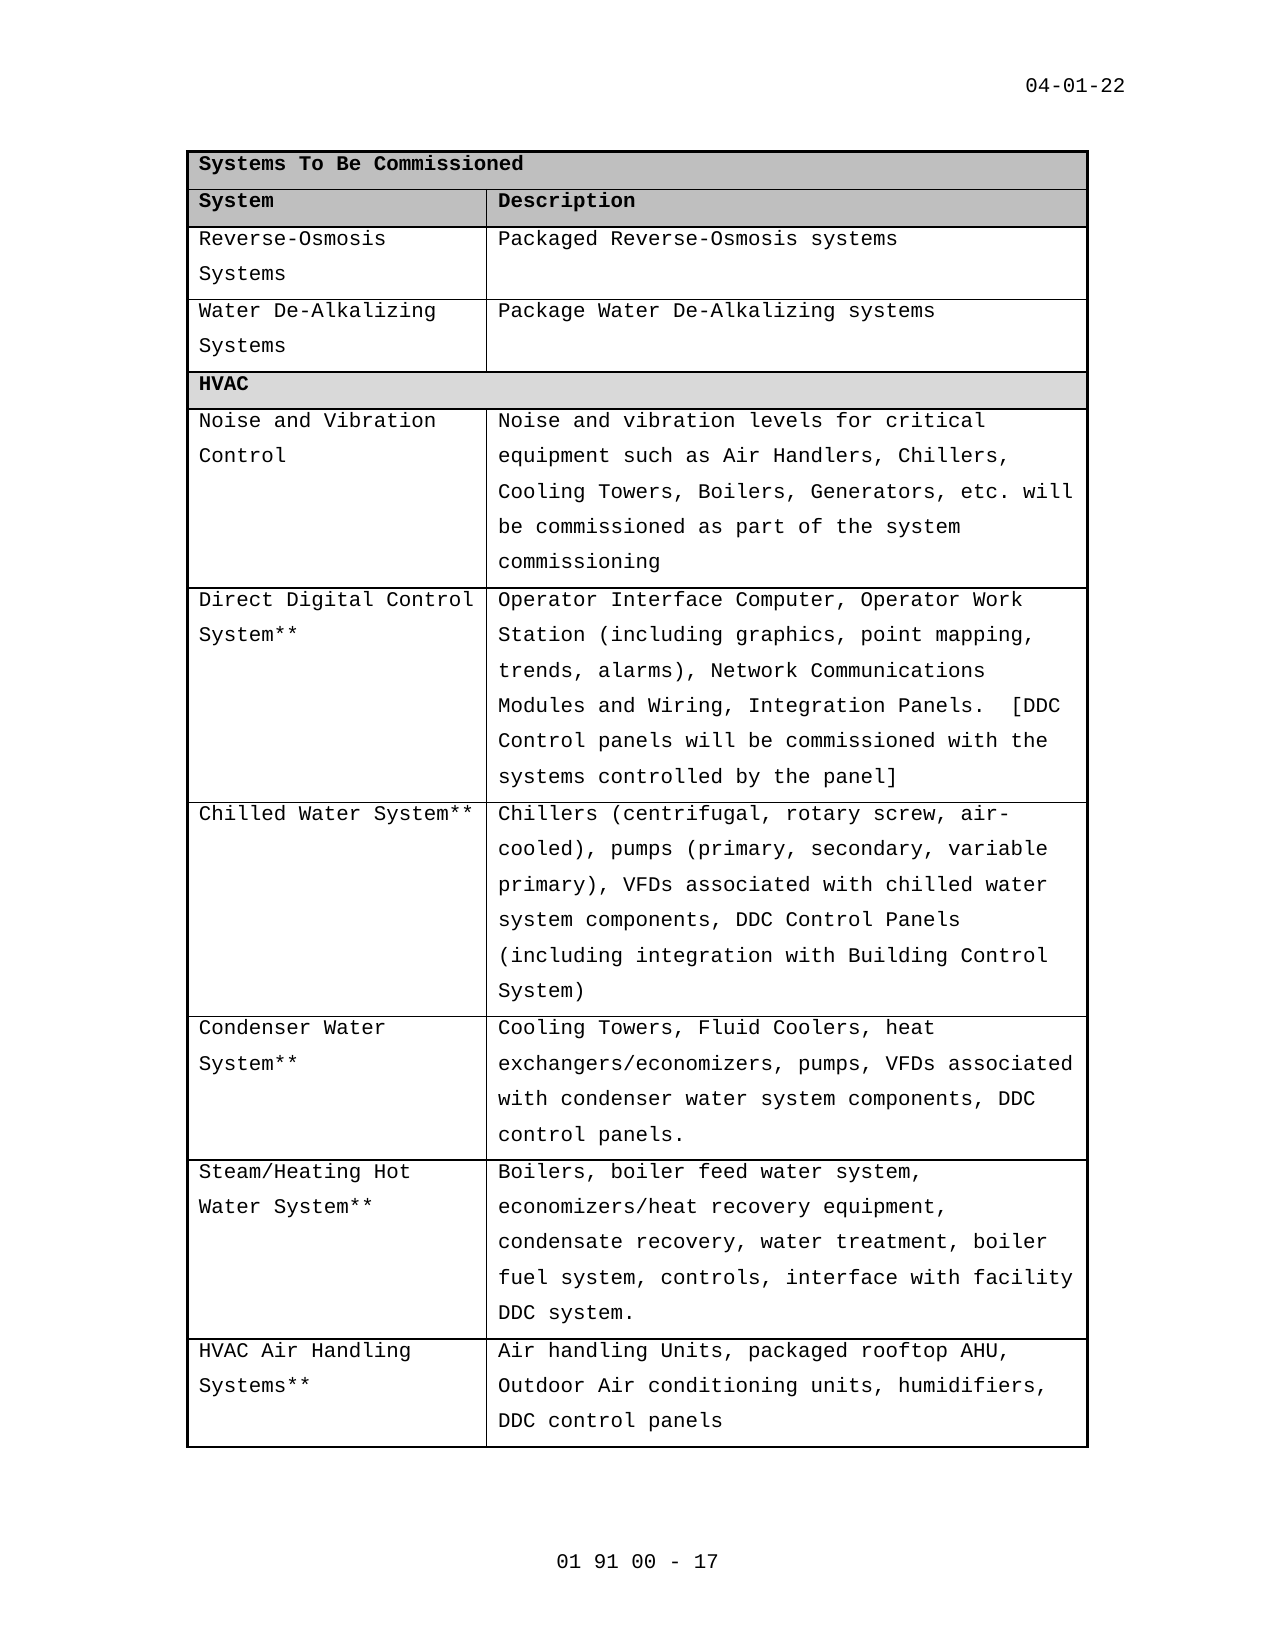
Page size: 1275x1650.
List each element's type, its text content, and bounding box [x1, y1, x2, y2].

table_cell Chillers (centrifugal, rotary screw, air-cooled), pumps (primary, secondary, variable primary), VFDs associated with chilled water system components, DDC Control Panels (including integration with Building Control System) [487, 803, 1086, 1016]
table_cell Condenser Water System** [189, 1017, 486, 1159]
table_cell Packaged Reverse-Osmosis systems [487, 228, 1086, 298]
table_cell HVAC [189, 373, 1086, 408]
table_cell System [189, 190, 486, 226]
table_cell Package Water De-Alkalizing systems [487, 300, 1086, 371]
table_cell Description [487, 190, 1086, 226]
table_cell Reverse-Osmosis Systems [189, 228, 486, 298]
table_cell Noise and vibration levels for critical equipment such as Air Handlers, Chillers, Cooling Towers, Boilers, Generators, etc. will be commissioned as part of the system commissioning [487, 410, 1086, 587]
table_cell Operator Interface Computer, Operator Work Station (including graphics, point mapping, trends, alarms), Network Communications Modules and Wiring, Integration Panels. [DDC Control panels will be commissioned with the systems controlled by the panel] [487, 589, 1086, 801]
table_cell Water De-Alkalizing Systems [189, 300, 486, 371]
table_cell Chilled Water System** [189, 803, 486, 1016]
table_cell Noise and Vibration Control [189, 410, 486, 587]
table_cell Boilers, boiler feed water system, economizers/heat recovery equipment, condensate recovery, water treatment, boiler fuel system, controls, interface with facility DDC system. [487, 1161, 1086, 1338]
table_cell Cooling Towers, Fluid Coolers, heat exchangers/economizers, pumps, VFDs associated with condenser water system components, DDC control panels. [487, 1017, 1086, 1159]
table_cell HVAC Air Handling Systems** [189, 1340, 486, 1446]
table_cell Direct Digital Control System** [189, 589, 486, 801]
table_header Systems To Be Commissioned [189, 153, 1086, 189]
table_cell Steam/Heating Hot Water System** [189, 1161, 486, 1338]
table_cell Air handling Units, packaged rooftop AHU, Outdoor Air conditioning units, humidifiers, DDC control panels [487, 1340, 1086, 1446]
